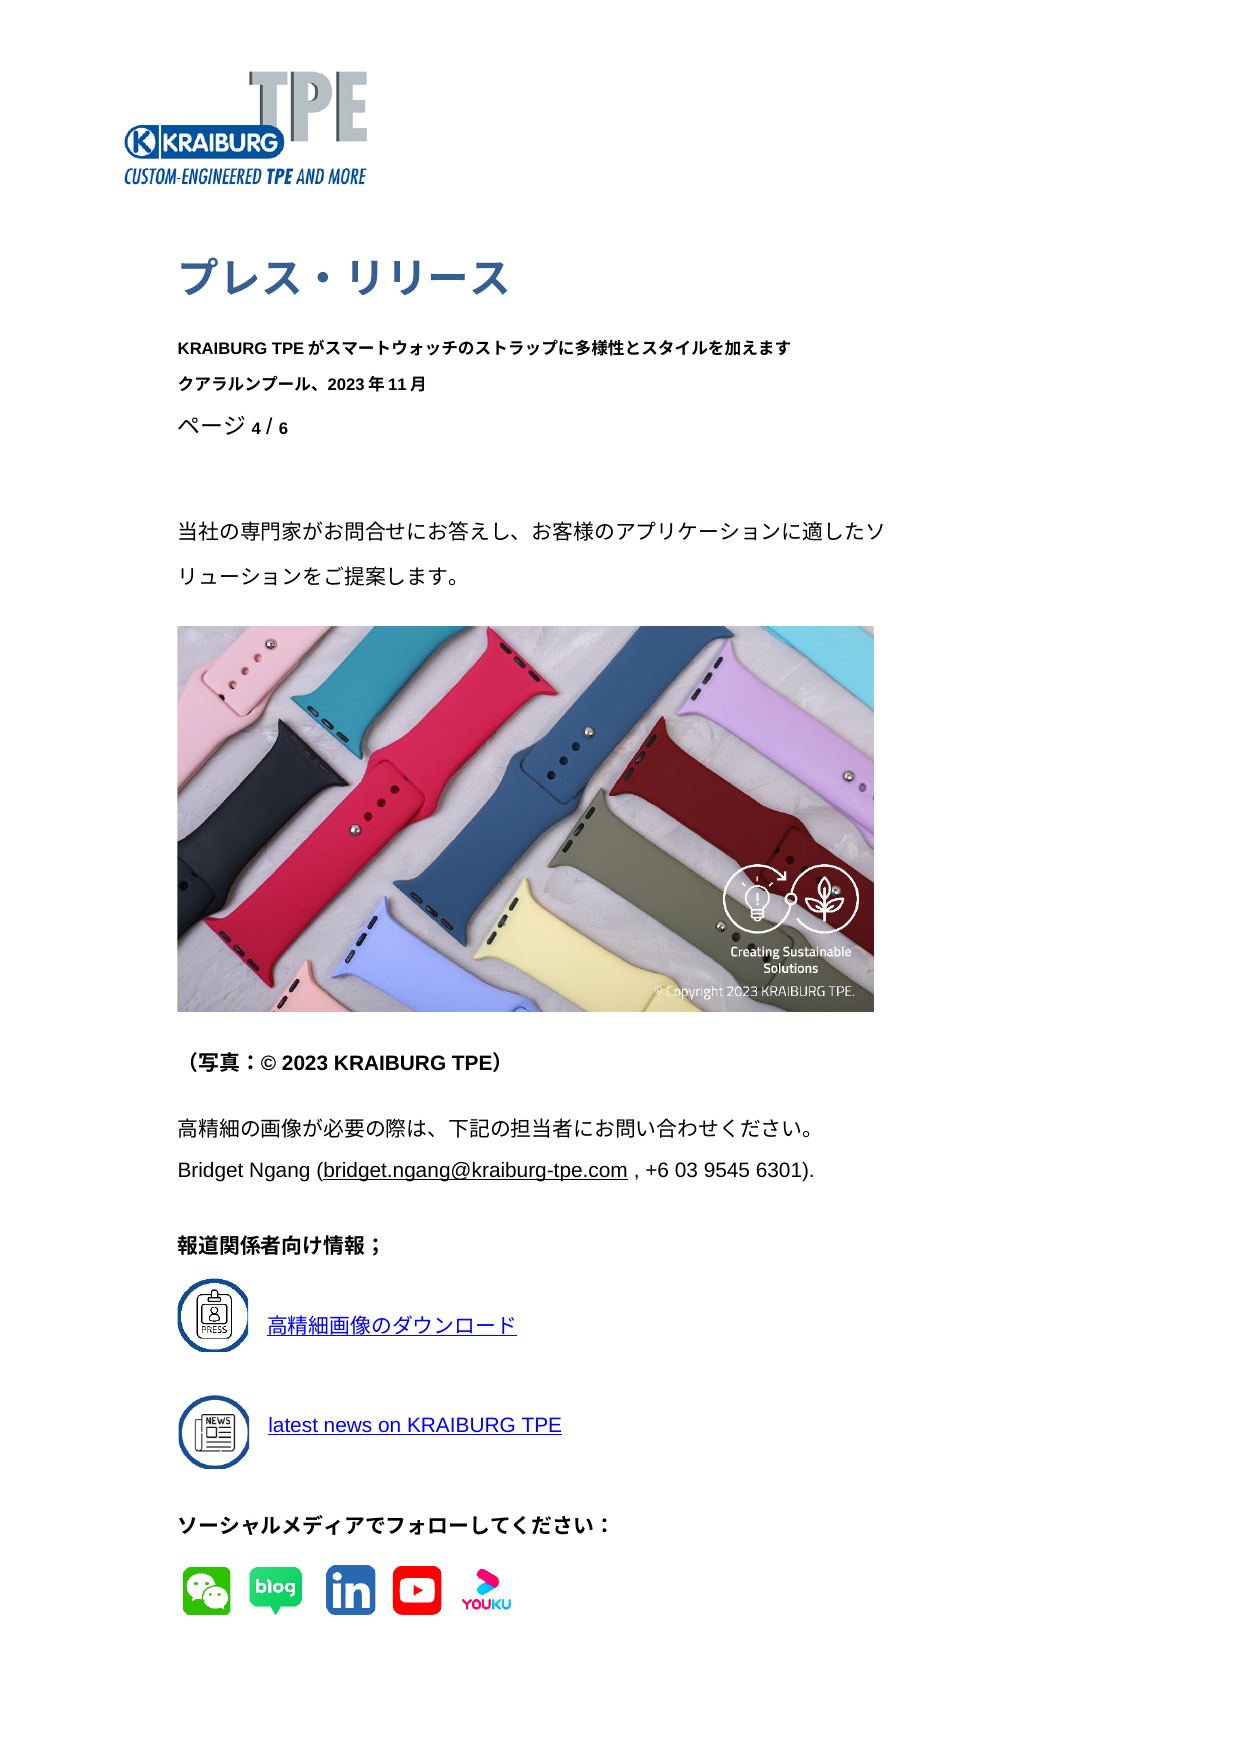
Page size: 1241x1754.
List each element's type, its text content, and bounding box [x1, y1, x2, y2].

picture [183, 1567, 231, 1615]
picture [176, 1278, 248, 1351]
text 当社の専門家がお問合せにお答えし、お客様のアプリケーションに適したソリューションをご提案します。 [177, 515, 886, 591]
text 高精細画像のダウンロード [245, 1309, 1048, 1339]
picture [326, 1565, 376, 1615]
picture [177, 1395, 249, 1468]
text 高精細の画像が必要の際は、下記の担当者にお問い合わせください。 [177, 1112, 886, 1143]
picture [112, 55, 379, 200]
picture [453, 1565, 519, 1615]
text latest news on KRAIBURG TPE [249, 1413, 1048, 1437]
picture [247, 1566, 303, 1615]
text 報道関係者向け情報； [177, 1230, 1048, 1260]
text （写真：© 2023 KRAIBURG TPE） [177, 1046, 886, 1077]
text ソーシャルメディアでフォローしてください： [177, 1509, 886, 1539]
text Bridget Ngang (bridget.ngang@kraiburg-tpe.com , +6 03 9545 6301). [177, 1158, 886, 1182]
picture [392, 1566, 442, 1615]
picture [177, 626, 874, 1012]
